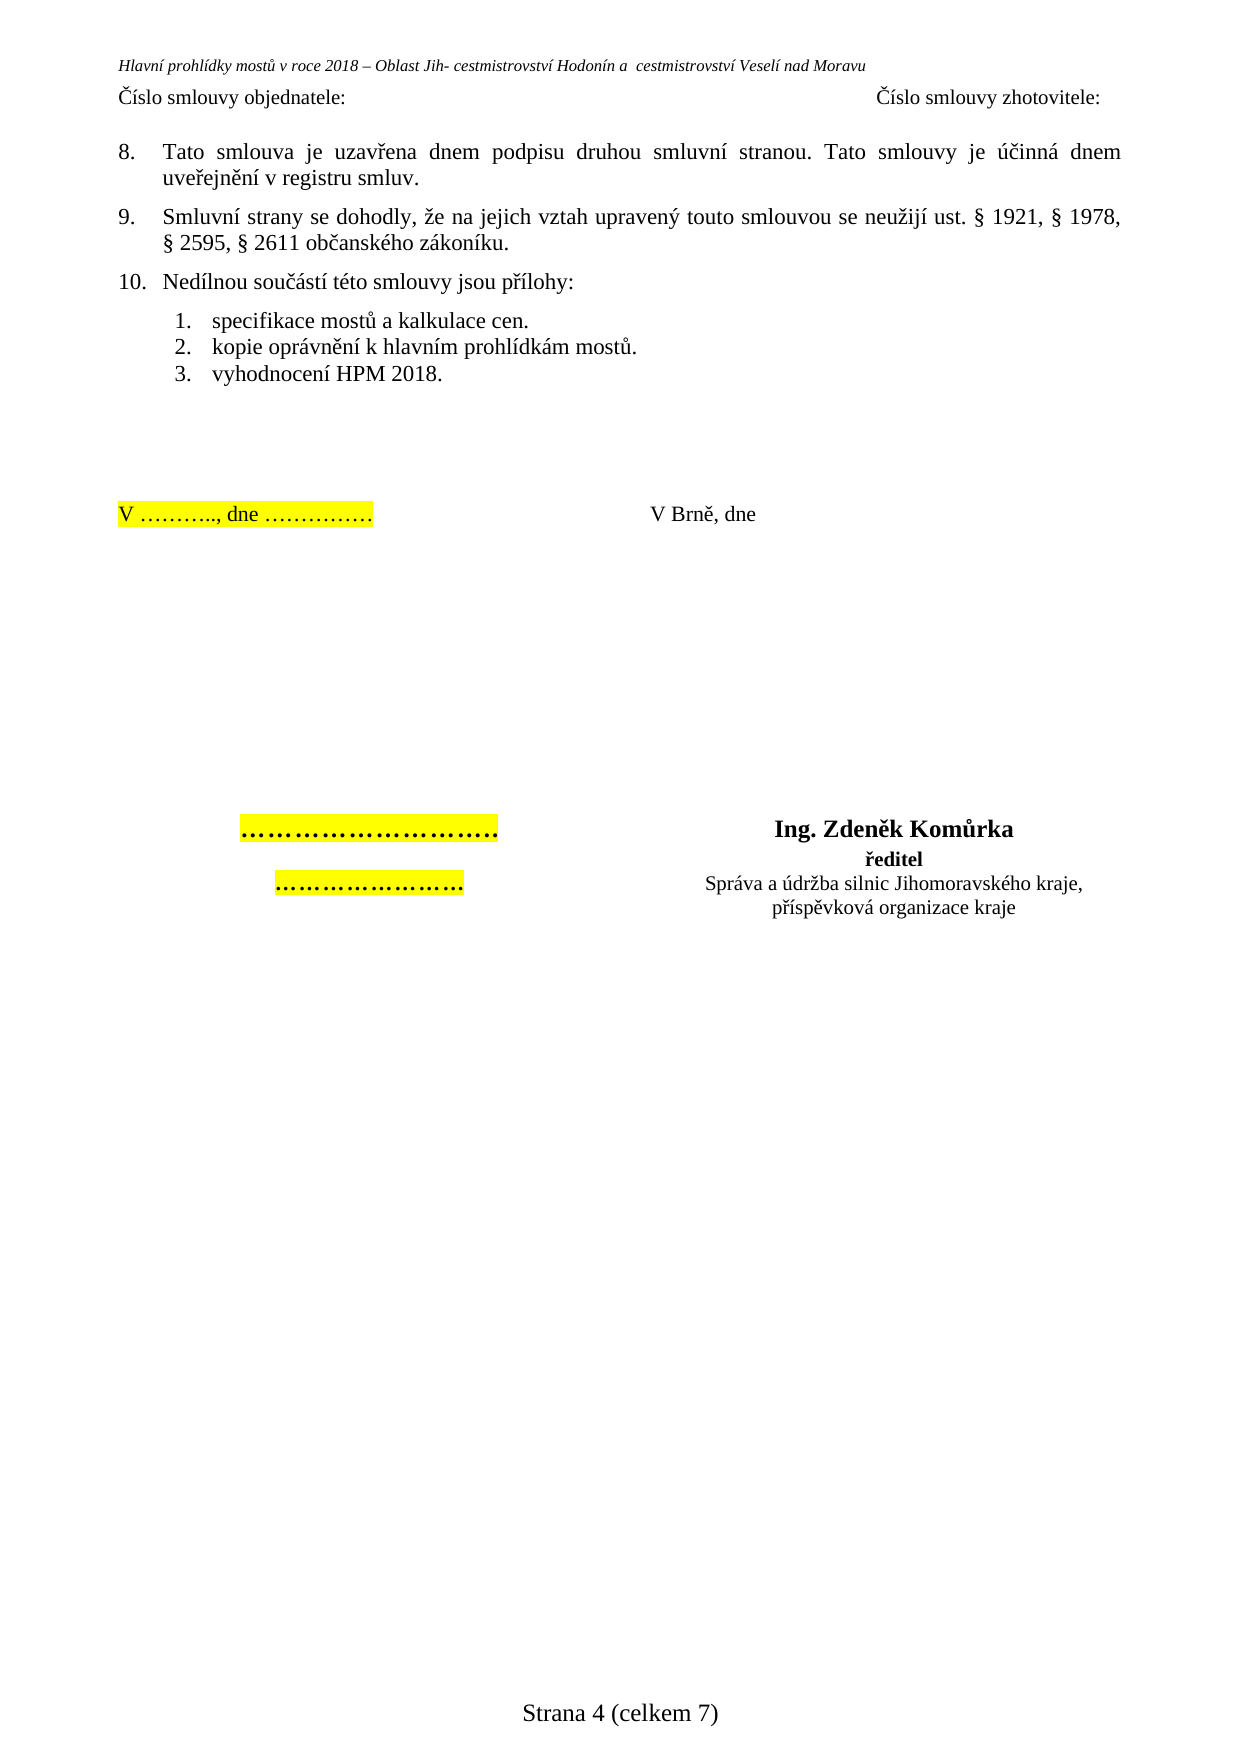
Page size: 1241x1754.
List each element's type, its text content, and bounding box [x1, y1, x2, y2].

table_header ……………………….. [107, 810, 632, 847]
table_header Ing. Zdeněk Komůrka [632, 810, 1156, 847]
list Smluvní strany se dohodly, že na jejich vztah upravený touto smlouvou se neužijí ust. § 1921, § 1978, § 2595, § 2611 občanského zákoníku. [118, 203, 1122, 256]
table_cell …………………… [107, 847, 632, 919]
list kopie oprávnění k hlavním prohlídkám mostů. [174, 333, 1122, 360]
table_header V ……….., dne …………… [107, 451, 638, 765]
list vyhodnocení HPM 2018. [174, 360, 1122, 386]
table_header V Brně, dne [639, 451, 1170, 765]
list Tato smlouva je uzavřena dnem podpisu druhou smluvní stranou. Tato smlouvy je účinná dnem uveřejnění v registru smluv. [118, 138, 1122, 190]
list specifikace mostů a kalkulace cen. [174, 307, 1122, 333]
list Nedílnou součástí této smlouvy jsou přílohy: [118, 268, 1122, 294]
table_cell ředitel Správa a údržba silnic Jihomoravského kraje, příspěvková organizace kraje [632, 847, 1156, 919]
